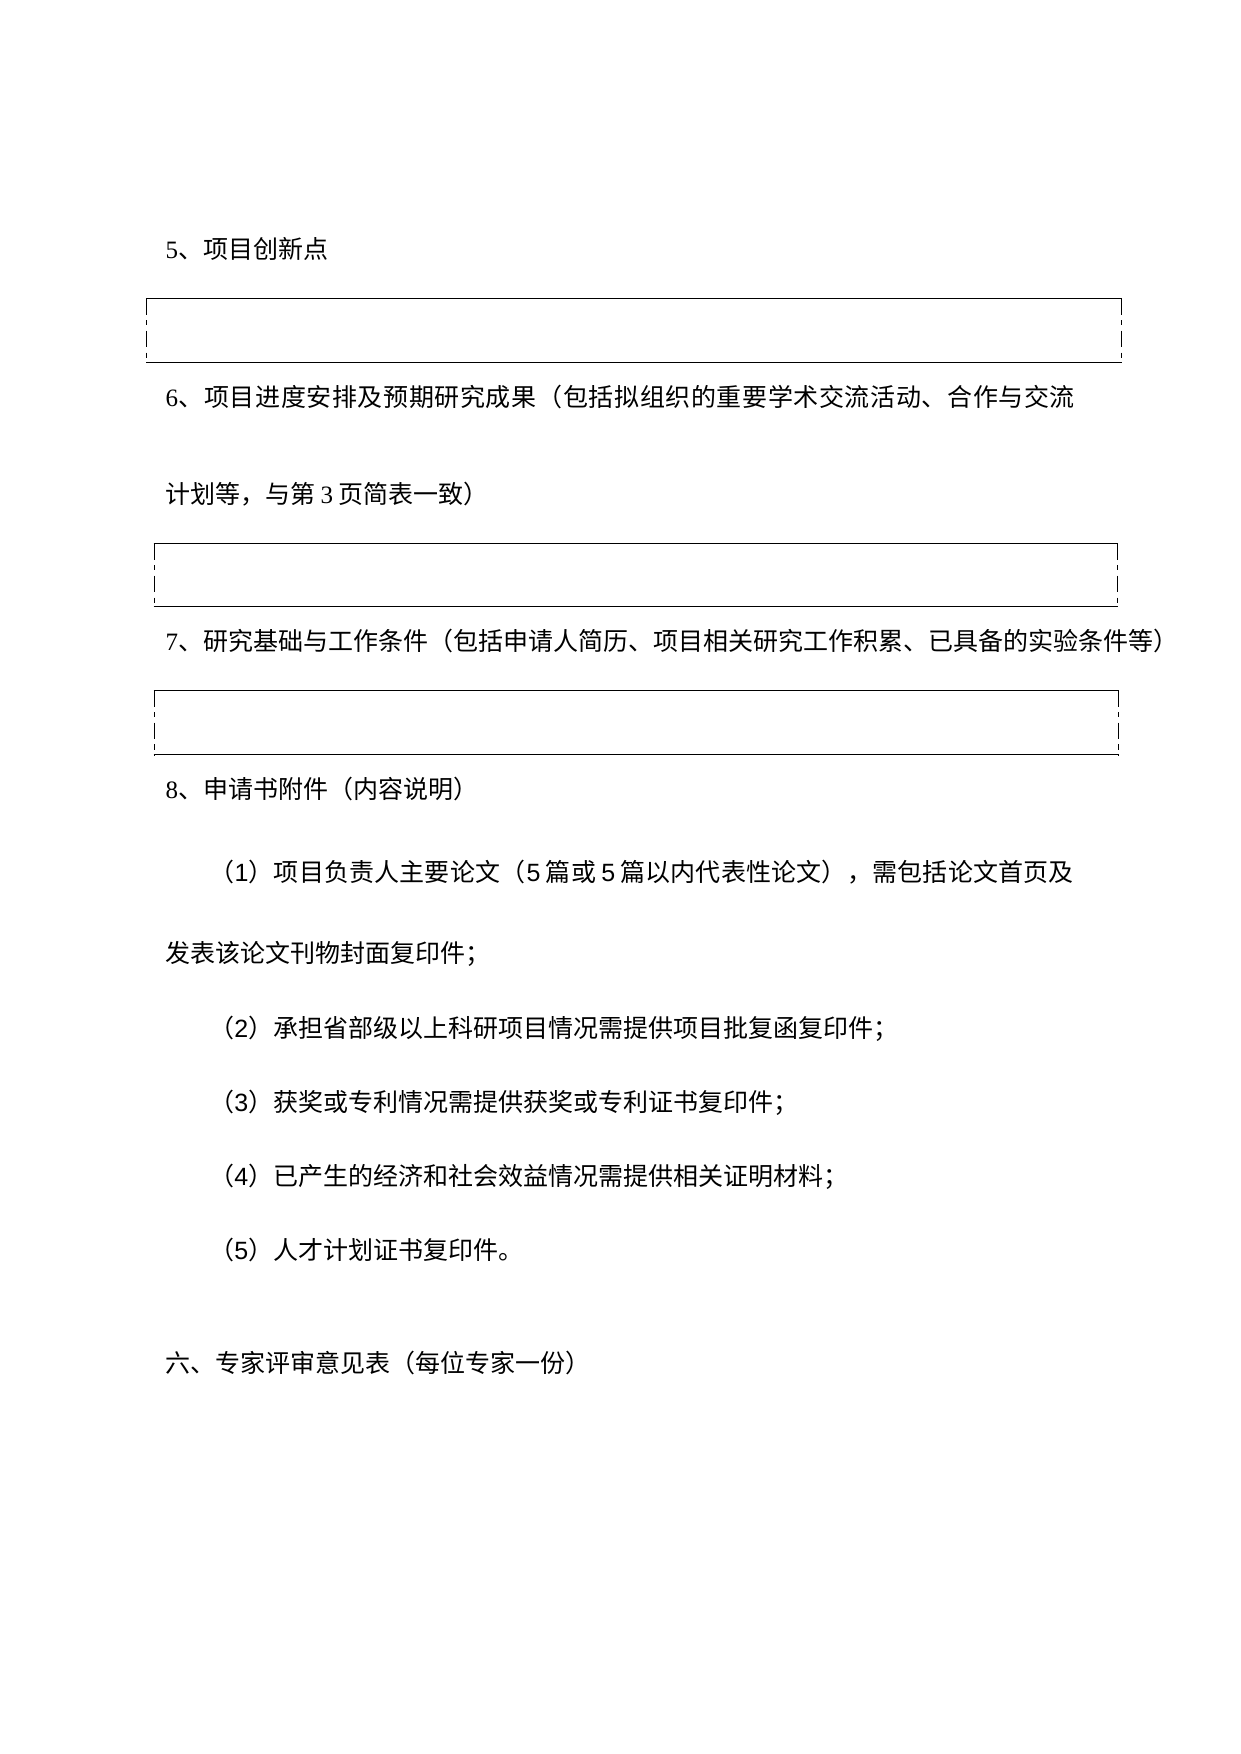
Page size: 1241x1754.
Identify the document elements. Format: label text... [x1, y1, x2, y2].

text （1）项目负责人主要论文（5篇或5篇以内代表性论文），需包括论文首页及发表该论文刊物封面复印件； [165, 838, 1075, 984]
table_header [154, 544, 1117, 606]
table_header [147, 299, 1122, 362]
text （5）人才计划证书复印件。 [165, 1216, 1075, 1281]
text 5、项目创新点 [165, 215, 1075, 280]
table_header [154, 691, 1118, 754]
text 7、研究基础与工作条件（包括申请人简历、项目相关研究工作积累、已具备的实验条件等） [165, 607, 1213, 672]
text 六、专家评审意见表（每位专家一份） [165, 1329, 1075, 1394]
text （4）已产生的经济和社会效益情况需提供相关证明材料； [165, 1142, 1075, 1207]
text 8、申请书附件（内容说明） [165, 755, 1075, 820]
text （2）承担省部级以上科研项目情况需提供项目批复函复印件； [165, 994, 1075, 1059]
text 6、项目进度安排及预期研究成果（包括拟组织的重要学术交流活动、合作与交流计划等，与第3页简表一致） [165, 363, 1075, 525]
text （3）获奖或专利情况需提供获奖或专利证书复印件； [165, 1068, 1075, 1133]
